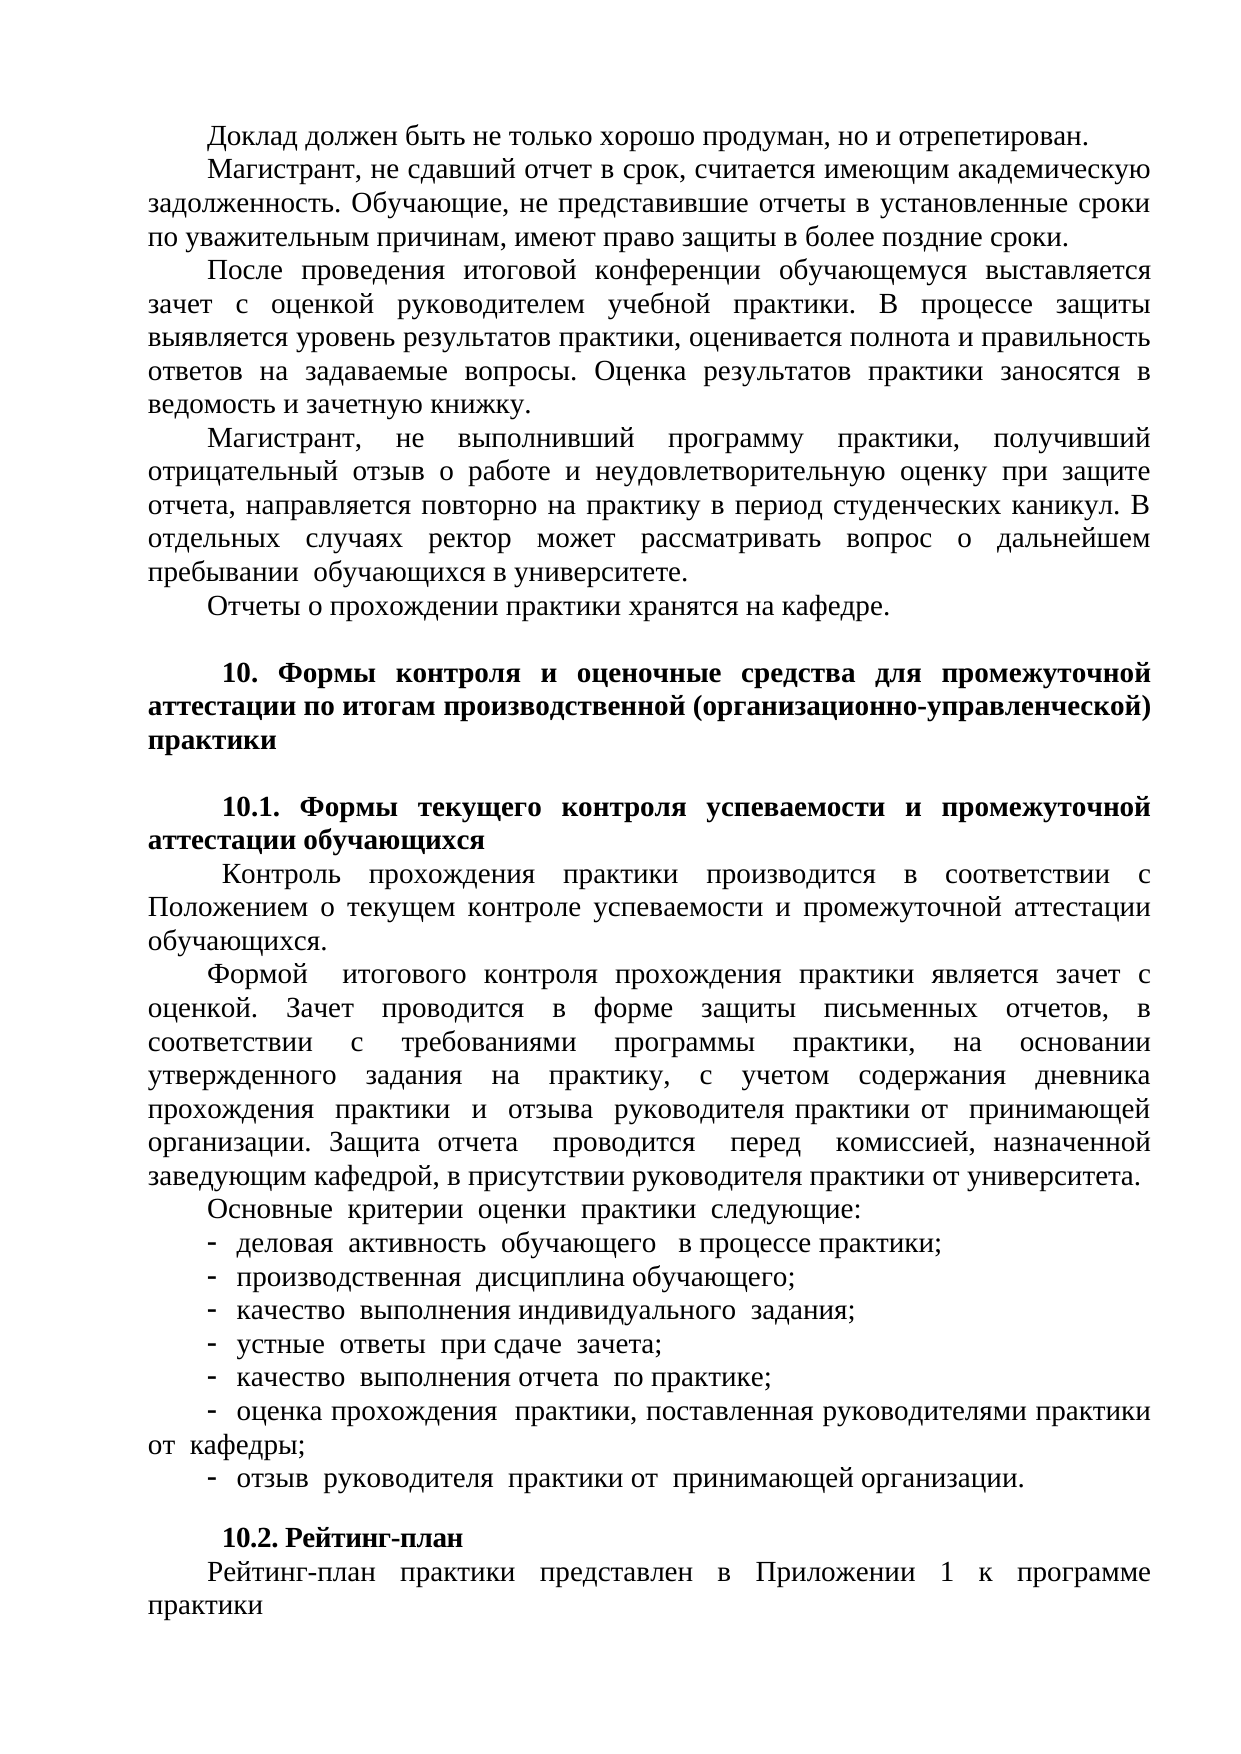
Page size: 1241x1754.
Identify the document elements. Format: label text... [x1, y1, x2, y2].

text Магистрант, не выполнивший программу практики, получивший отрицательный отзыв о работе и неудовлетворительную оценку при защите отчета, направляется повторно на практику в период студенческих каникул. В отдельных случаях ректор может рассматривать вопрос о дальнейшем пребывании обучающихся в университете. [148, 420, 1152, 588]
text Магистрант, не сдавший отчет в срок, считается имеющим академическую задолженность. Обучающие, не представившие отчеты в установленные сроки по уважительным причинам, имеют право защиты в более поздние сроки. [148, 152, 1152, 252]
list качество выполнения индивидуального задания; [148, 1292, 1152, 1326]
list оценка прохождения практики, поставленная руководителями практики от кафедры; [148, 1393, 1152, 1460]
list деловая активность обучающего в процессе практики; [148, 1225, 1152, 1259]
list производственная дисциплина обучающего; [148, 1259, 1152, 1292]
text Основные критерии оценки практики следующие: [148, 1191, 1152, 1225]
text Отчеты о прохождении практики хранятся на кафедре. [148, 588, 1152, 621]
text 10. Формы контроля и оценочные средства для промежуточной аттестации по итогам производственной (организационно-управленческой) практики [148, 655, 1152, 755]
text Доклад должен быть не только хорошо продуман, но и отрепетирован. [148, 118, 1152, 152]
list отзыв руководителя практики от принимающей организации. [148, 1460, 1152, 1494]
text Рейтинг-план практики представлен в Приложении 1 к программе практики [148, 1554, 1152, 1621]
text Контроль прохождения практики производится в соответствии с Положением о текущем контроле успеваемости и промежуточной аттестации обучающихся. [148, 856, 1152, 957]
list качество выполнения отчета по практике; [148, 1359, 1152, 1393]
text После проведения итоговой конференции обучающемуся выставляется зачет с оценкой руководителем учебной практики. В процессе защиты выявляется уровень результатов практики, оценивается полнота и правильность ответов на задаваемые вопросы. Оценка результатов практики заносятся в ведомость и зачетную книжку. [148, 252, 1152, 420]
text Формой итогового контроля прохождения практики является зачет с оценкой. Зачет проводится в форме защиты письменных отчетов, в соответствии с требованиями программы практики, на основании утвержденного задания на практику, с учетом содержания дневника прохождения практики и отзыва руководителя практики от принимающей организации. Защита отчета проводится перед комиссией, назначенной заведующим кафедрой, в присутствии руководителя практики от университета. [148, 957, 1152, 1191]
list устные ответы при сдаче зачета; [148, 1326, 1152, 1359]
text 10.1. Формы текущего контроля успеваемости и промежуточной аттестации обучающихся [148, 789, 1152, 856]
text 10.2. Рейтинг-план [148, 1520, 1152, 1554]
